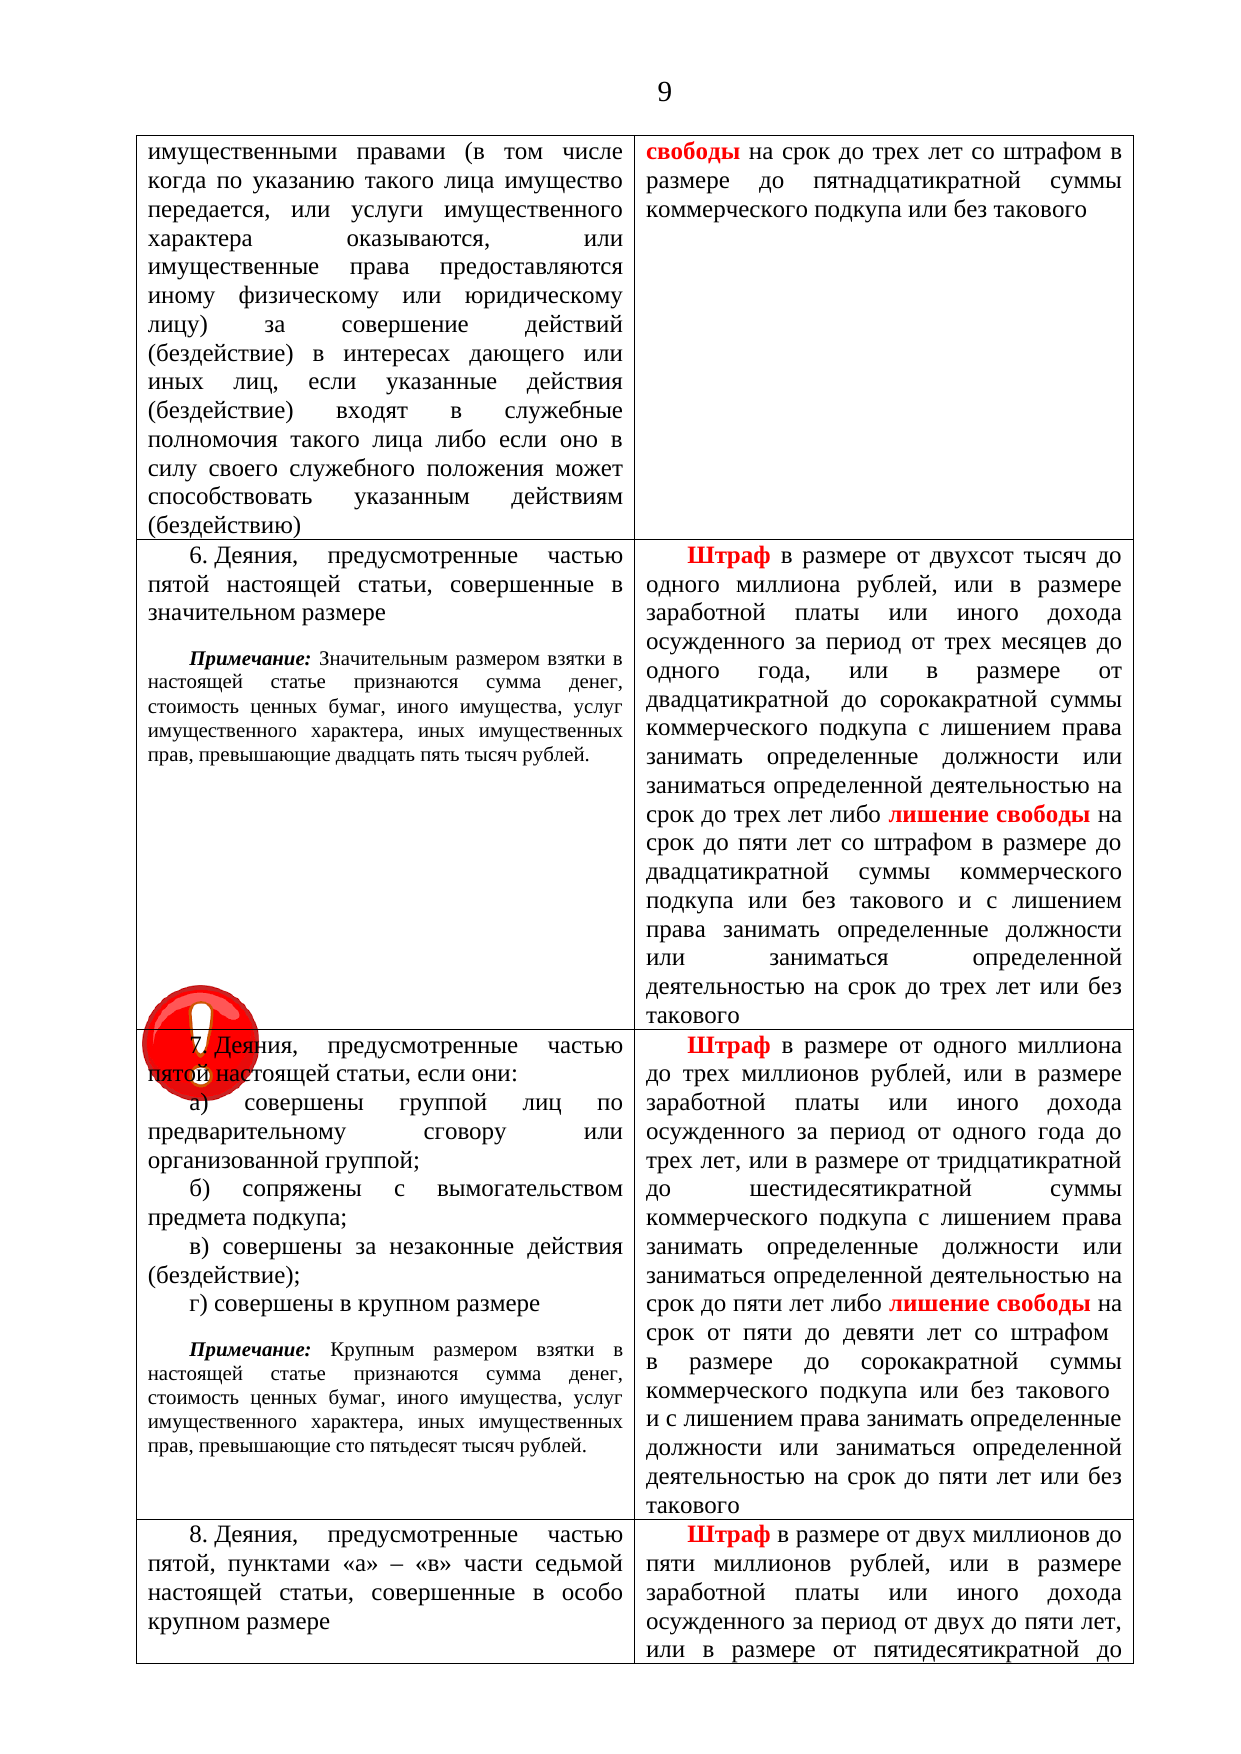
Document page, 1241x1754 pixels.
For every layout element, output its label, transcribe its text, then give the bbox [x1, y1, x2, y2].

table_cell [635, 136, 1133, 539]
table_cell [137, 1520, 634, 1663]
table_cell 7. Деяния, предусмотренные частью пятой настоящей статьи, если они: а) совершены группой лиц по предварительному сговору или организованной группой; б) сопряжены с вымогательством предмета подкупа; в) совершены за незаконные действия (бездействие); г) совершены в крупном размере Примечание: Крупным размером взятки в настоящей статье признаются сумма денег, стоимость ценных бумаг, иного имущества, услуг имущественного характера, иных имущественных прав, превышающие сто пятьдесят тысяч рублей. [137, 1030, 634, 1518]
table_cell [635, 1520, 1133, 1663]
table_cell Штраф в размере от двухсот тысяч до одного миллиона рублей, или в размере заработной платы или иного дохода осужденного за период от трех месяцев до одного года, или в размере от двадцатикратной до сорокакратной суммы коммерческого подкупа с лишением права занимать определенные должности или заниматься определенной деятельностью на срок до трех лет либо лишение свободы на срок до пяти лет со штрафом в размере до двадцатикратной суммы коммерческого подкупа или без такового и с лишением права занимать определенные должности или заниматься определенной деятельностью на срок до трех лет или без такового [635, 540, 1133, 1029]
table_cell 6. Деяния, предусмотренные частью пятой настоящей статьи, совершенные в значительном размере Примечание: Значительным размером взятки в настоящей статье признаются сумма денег, стоимость ценных бумаг, иного имущества, услуг имущественного характера, иных имущественных прав, превышающие двадцать пять тысяч рублей. [137, 540, 634, 1029]
table_cell Штраф в размере от одного миллиона до трех миллионов рублей, или в размере заработной платы или иного дохода осужденного за период от одного года до трех лет, или в размере от тридцатикратной до шестидесятикратной суммы коммерческого подкупа с лишением права занимать определенные должности или заниматься определенной деятельностью на срок до пяти лет либо лишение свободы на срок от пяти до девяти лет со штрафом в размере до сорокакратной суммы коммерческого подкупа или без такового и с лишением права занимать определенные должности или заниматься определенной деятельностью на срок до пяти лет или без такового [635, 1030, 1133, 1518]
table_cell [137, 136, 634, 539]
